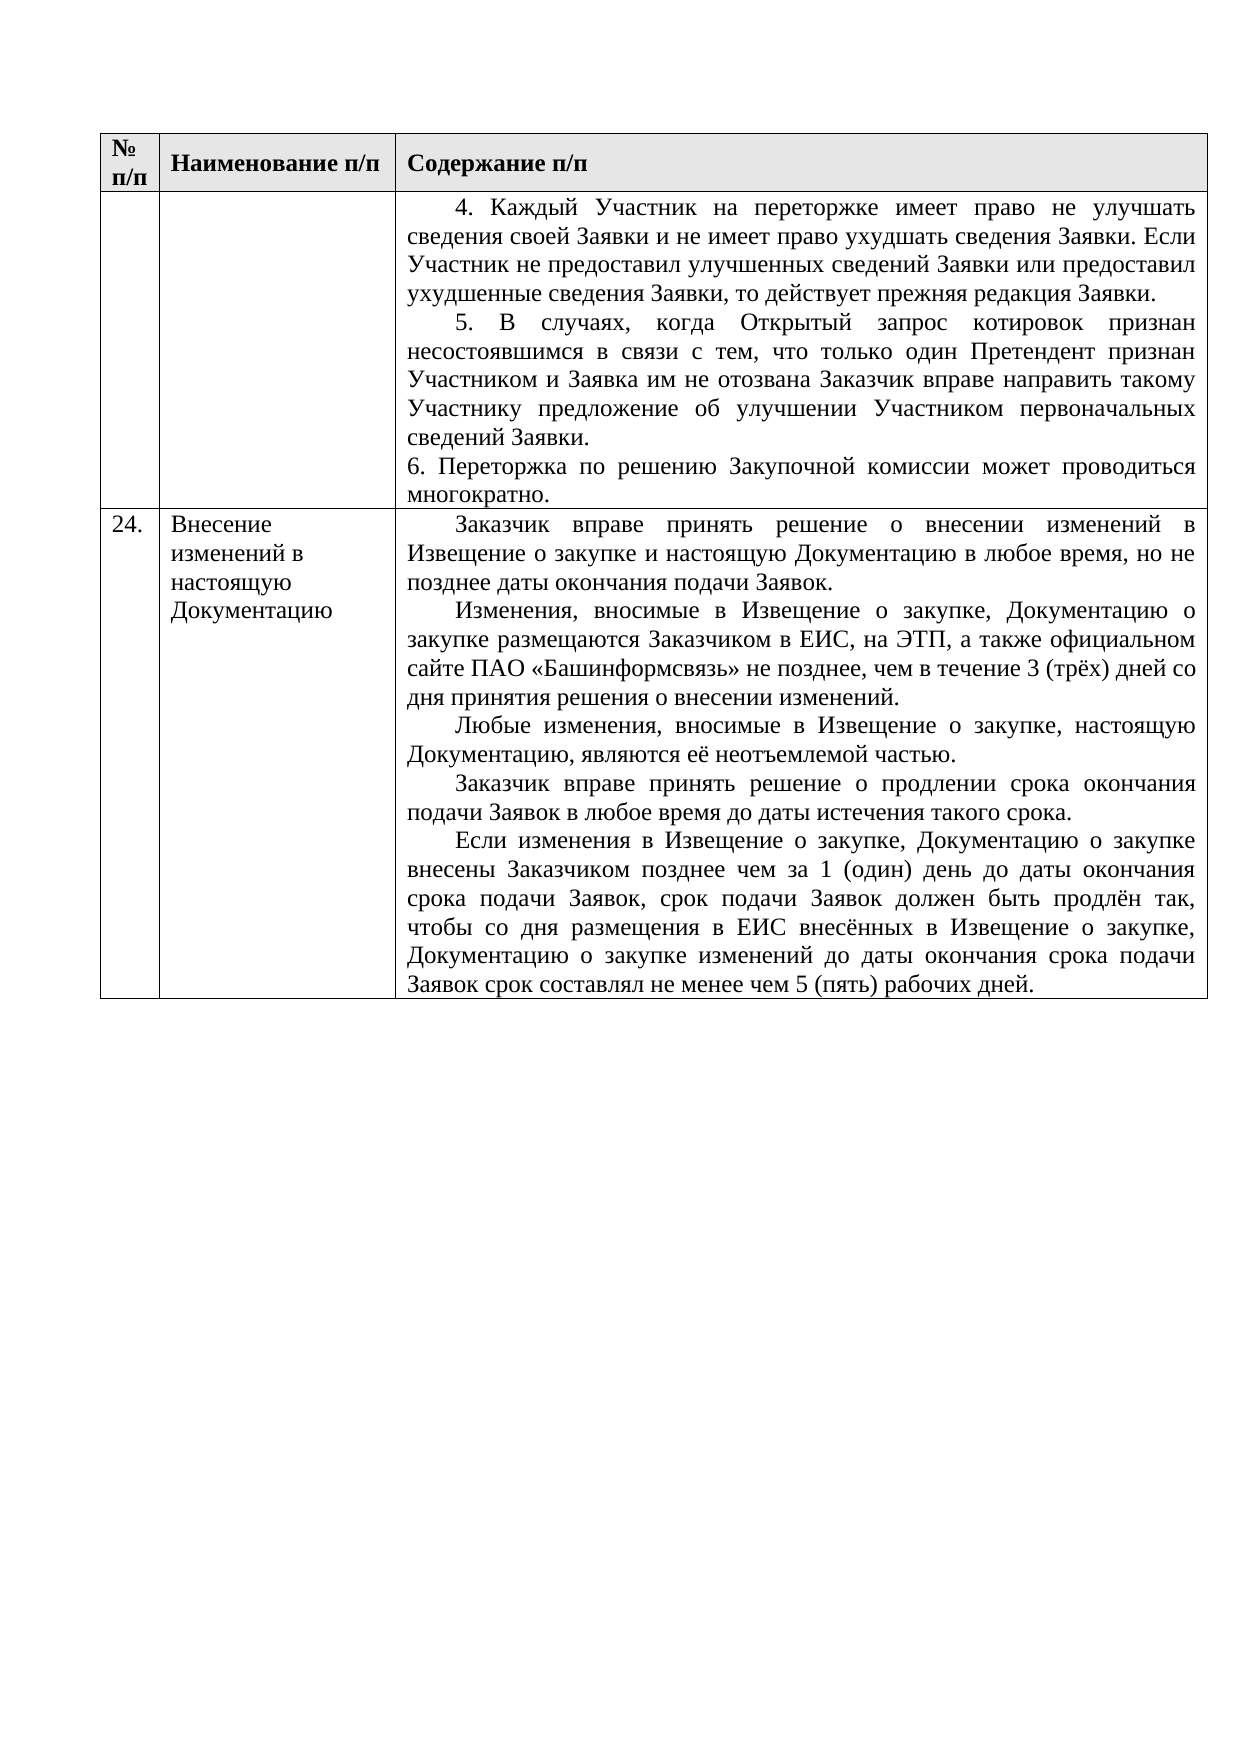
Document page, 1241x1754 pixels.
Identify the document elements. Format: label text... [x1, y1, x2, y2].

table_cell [160, 192, 395, 508]
table_header Наименование п/п [160, 134, 395, 191]
table_header № п/п [101, 134, 159, 191]
table_cell Заказчик вправе принять решение о внесении изменений в Извещение о закупке и настоящую Документацию в любое время, но не позднее даты окончания подачи Заявок. Изменения, вносимые в Извещение о закупке, Документацию о закупке размещаются Заказчиком в ЕИС, на ЭТП, а также официальном сайте ПАО «Башинформсвязь» не позднее, чем в течение 3 (трёх) дней со дня принятия решения о внесении изменений. Любые изменения, вносимые в Извещение о закупке, настоящую Документацию, являются её неотъемлемой частью. Заказчик вправе принять решение о продлении срока окончания подачи Заявок в любое время до даты истечения такого срока. Если изменения в Извещение о закупке, Документацию о закупке внесены Заказчиком позднее чем за 1 (один) день до даты окончания срока подачи Заявок, срок подачи Заявок должен быть продлён так, чтобы со дня размещения в ЕИС внесённых в Извещение о закупке, Документацию о закупке изменений до даты окончания срока подачи Заявок срок составлял не менее чем 5 (пять) рабочих дней. [396, 509, 1207, 998]
table_cell Внесение изменений в настоящую Документацию [160, 509, 395, 998]
table_cell [101, 509, 159, 998]
table_header Содержание п/п [396, 134, 1207, 191]
table_cell [101, 192, 159, 508]
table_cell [396, 192, 1207, 508]
